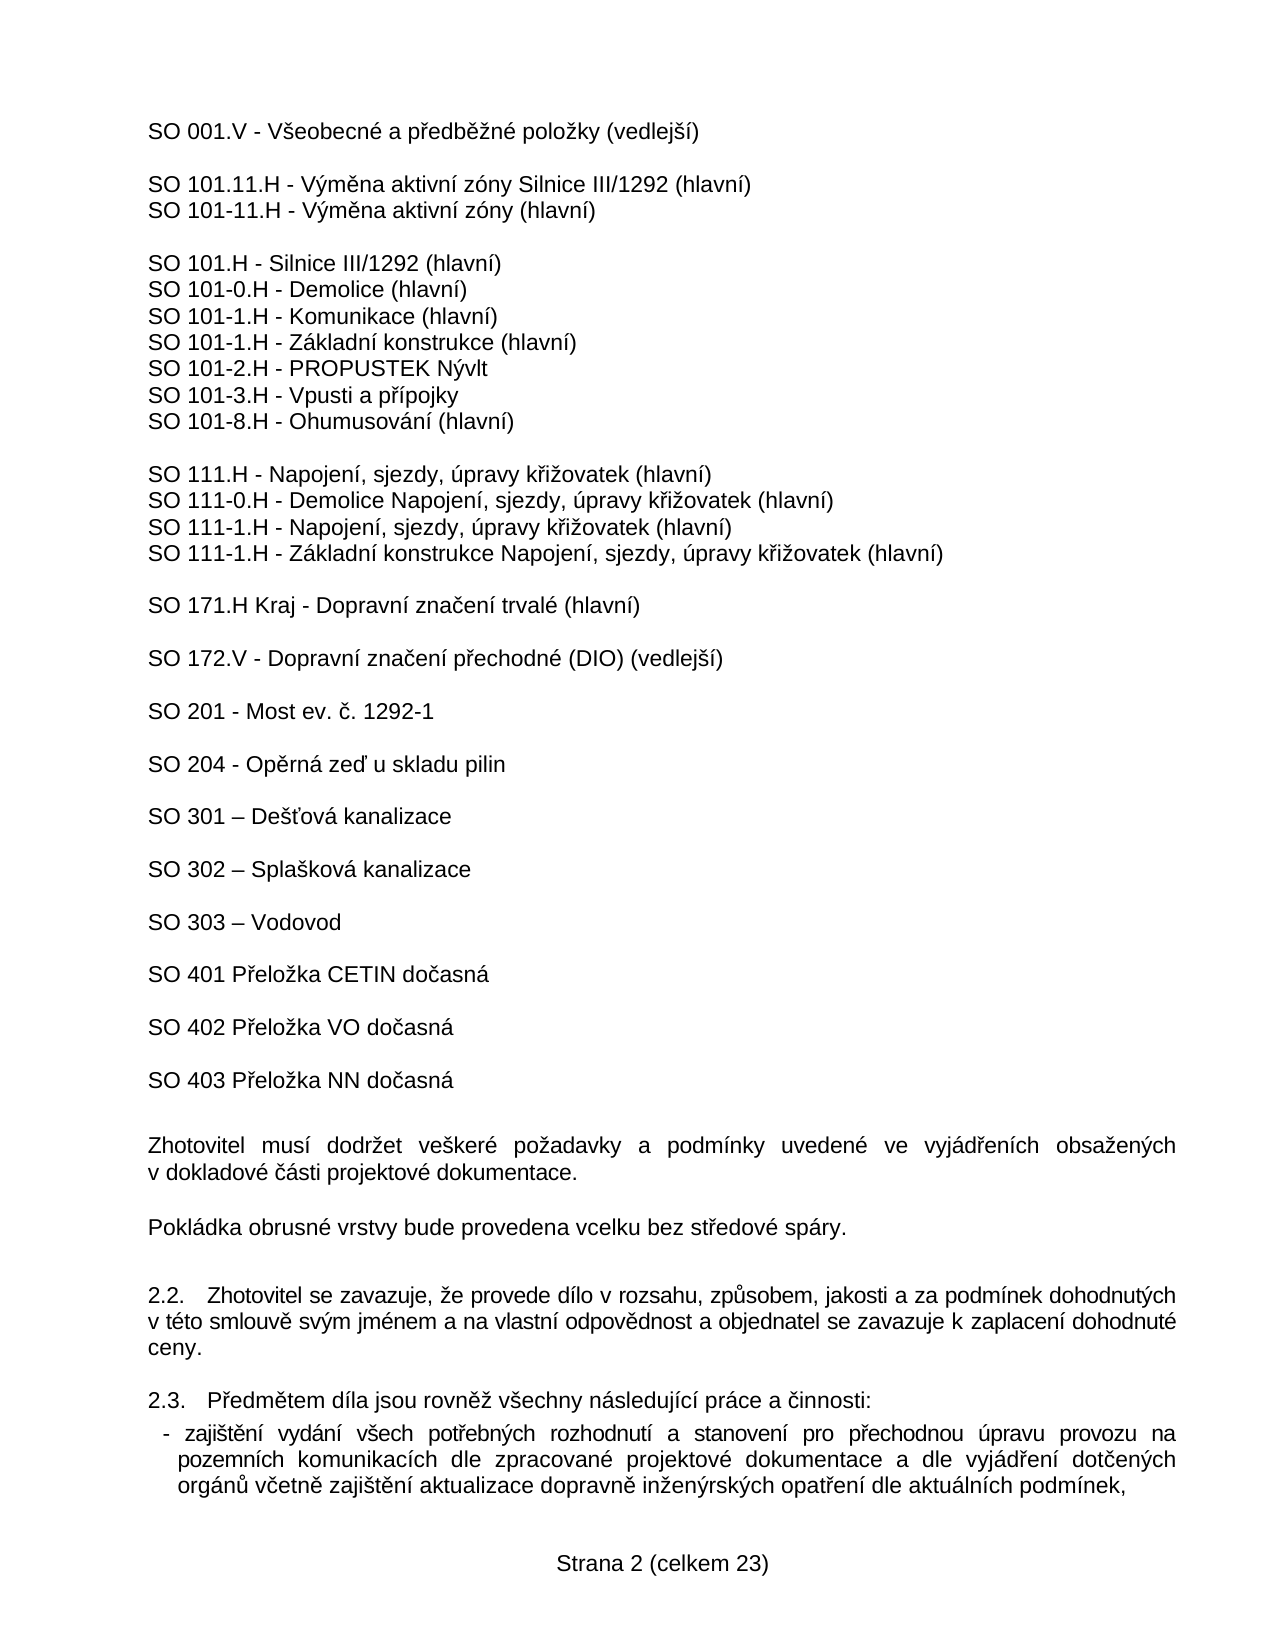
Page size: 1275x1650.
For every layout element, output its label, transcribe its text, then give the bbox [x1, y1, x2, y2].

text SO 301 – Dešťová kanalizace [148, 803, 1177, 830]
text SO 204 - Opěrná zeď u skladu pilin [148, 751, 1177, 777]
text SO 302 – Splašková kanalizace [148, 856, 1177, 882]
text SO 101-2.H - PROPUSTEK Nývlt [148, 355, 1177, 382]
text SO 171.H Kraj - Dopravní značení trvalé (hlavní) [148, 592, 1177, 619]
text SO 403 Přeložka NN dočasná [148, 1067, 1177, 1093]
text SO 101-8.H - Ohumusování (hlavní) [148, 408, 1177, 434]
text SO 101-3.H - Vpusti a přípojky [148, 382, 1177, 408]
text SO 111-1.H - Napojení, sjezdy, úpravy křižovatek (hlavní) [148, 513, 1177, 540]
text SO 101-1.H - Komunikace (hlavní) [148, 303, 1177, 329]
text SO 101.H - Silnice III/1292 (hlavní) [148, 250, 1177, 276]
list Zhotovitel se zavazuje, že provede dílo v rozsahu, způsobem, jakosti a za podmínek dohodnutých v této smlouvě svým jménem a na vlastní odpovědnost a objednatel se zavazuje k zaplacení dohodnuté ceny. [148, 1282, 1177, 1361]
text SO 101-1.H - Základní konstrukce (hlavní) [148, 329, 1177, 355]
text SO 111-0.H - Demolice Napojení, sjezdy, úpravy křižovatek (hlavní) [148, 487, 1177, 513]
text SO 172.V - Dopravní značení přechodné (DIO) (vedlejší) [148, 645, 1177, 672]
text SO 201 - Most ev. č. 1292-1 [148, 698, 1177, 724]
text SO 303 – Vodovod [148, 909, 1177, 935]
text SO 001.V - Všeobecné a předběžné položky (vedlejší) [148, 118, 1177, 144]
text SO 101.11.H - Výměna aktivní zóny Silnice III/1292 (hlavní) [148, 171, 1177, 197]
text SO 111.H - Napojení, sjezdy, úpravy křižovatek (hlavní) [148, 461, 1177, 487]
list Předmětem díla jsou rovněž všechny následující práce a činnosti: [148, 1387, 1177, 1413]
text - zajištění vydání všech potřebných rozhodnutí a stanovení pro přechodnou úpravu provozu na pozemních komunikacích dle zpracované projektové dokumentace a dle vyjádření dotčených orgánů včetně zajištění aktualizace dopravně inženýrských opatření dle aktuálních podmínek, [162, 1419, 1177, 1499]
text SO 402 Přeložka VO dočasná [148, 1014, 1177, 1041]
list Zhotovitel musí dodržet veškeré požadavky a podmínky uvedené ve vyjádřeních obsažených v dokladové části projektové dokumentace. [148, 1132, 1177, 1185]
text SO 401 Přeložka CETIN dočasná [148, 961, 1177, 988]
text SO 101-0.H - Demolice (hlavní) [148, 276, 1177, 303]
text SO 101-11.H - Výměna aktivní zóny (hlavní) [148, 197, 1177, 223]
text SO 111-1.H - Základní konstrukce Napojení, sjezdy, úpravy křižovatek (hlavní) [148, 540, 1177, 566]
text Pokládka obrusné vrstvy bude provedena vcelku bez středové spáry. [148, 1214, 1177, 1240]
